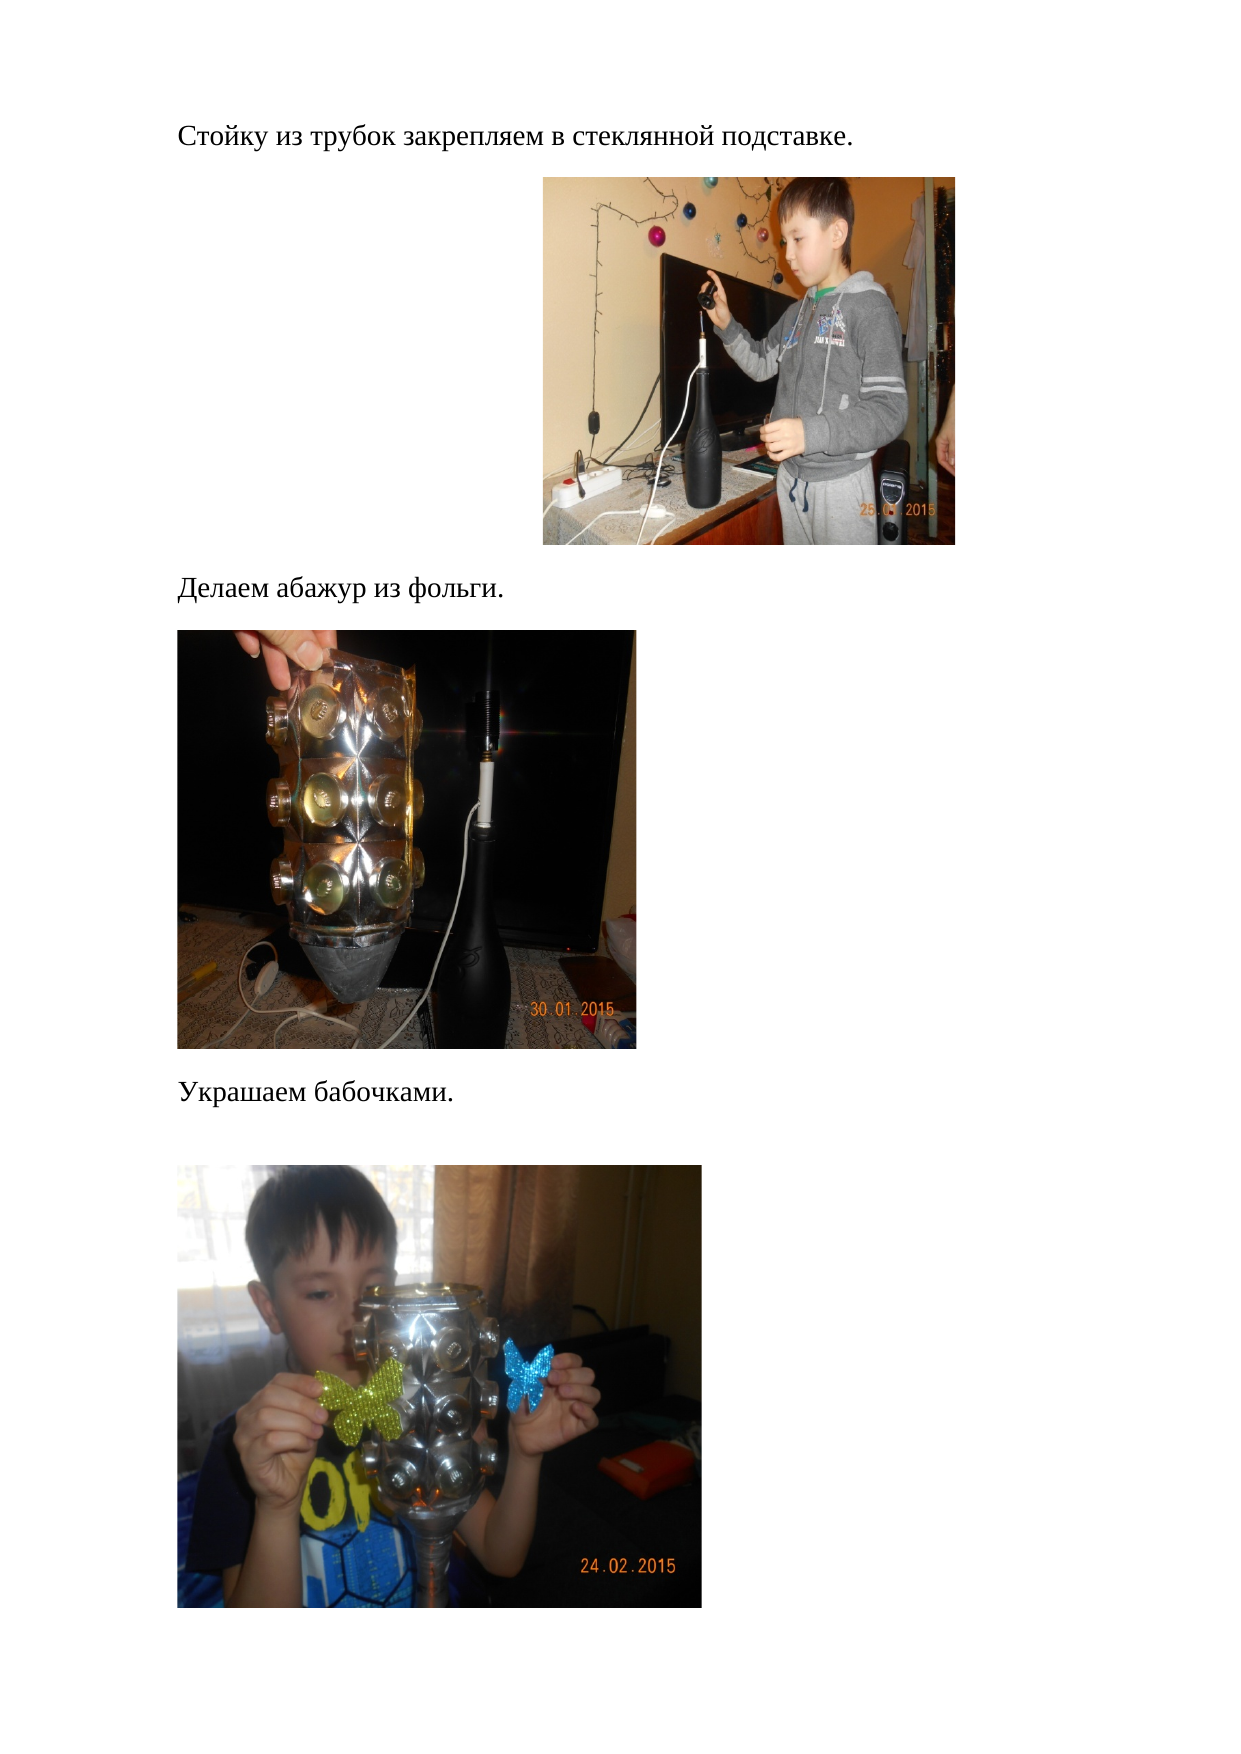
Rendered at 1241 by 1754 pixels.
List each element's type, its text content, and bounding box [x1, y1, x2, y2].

picture [177, 630, 637, 1049]
text Делаем абажур из фольги. [177, 571, 1152, 604]
picture [542, 177, 956, 545]
text Украшаем бабочками. [177, 1074, 1152, 1107]
text Стойку из трубок закрепляем в стеклянной подставке. [177, 118, 1152, 152]
picture [177, 1165, 702, 1608]
